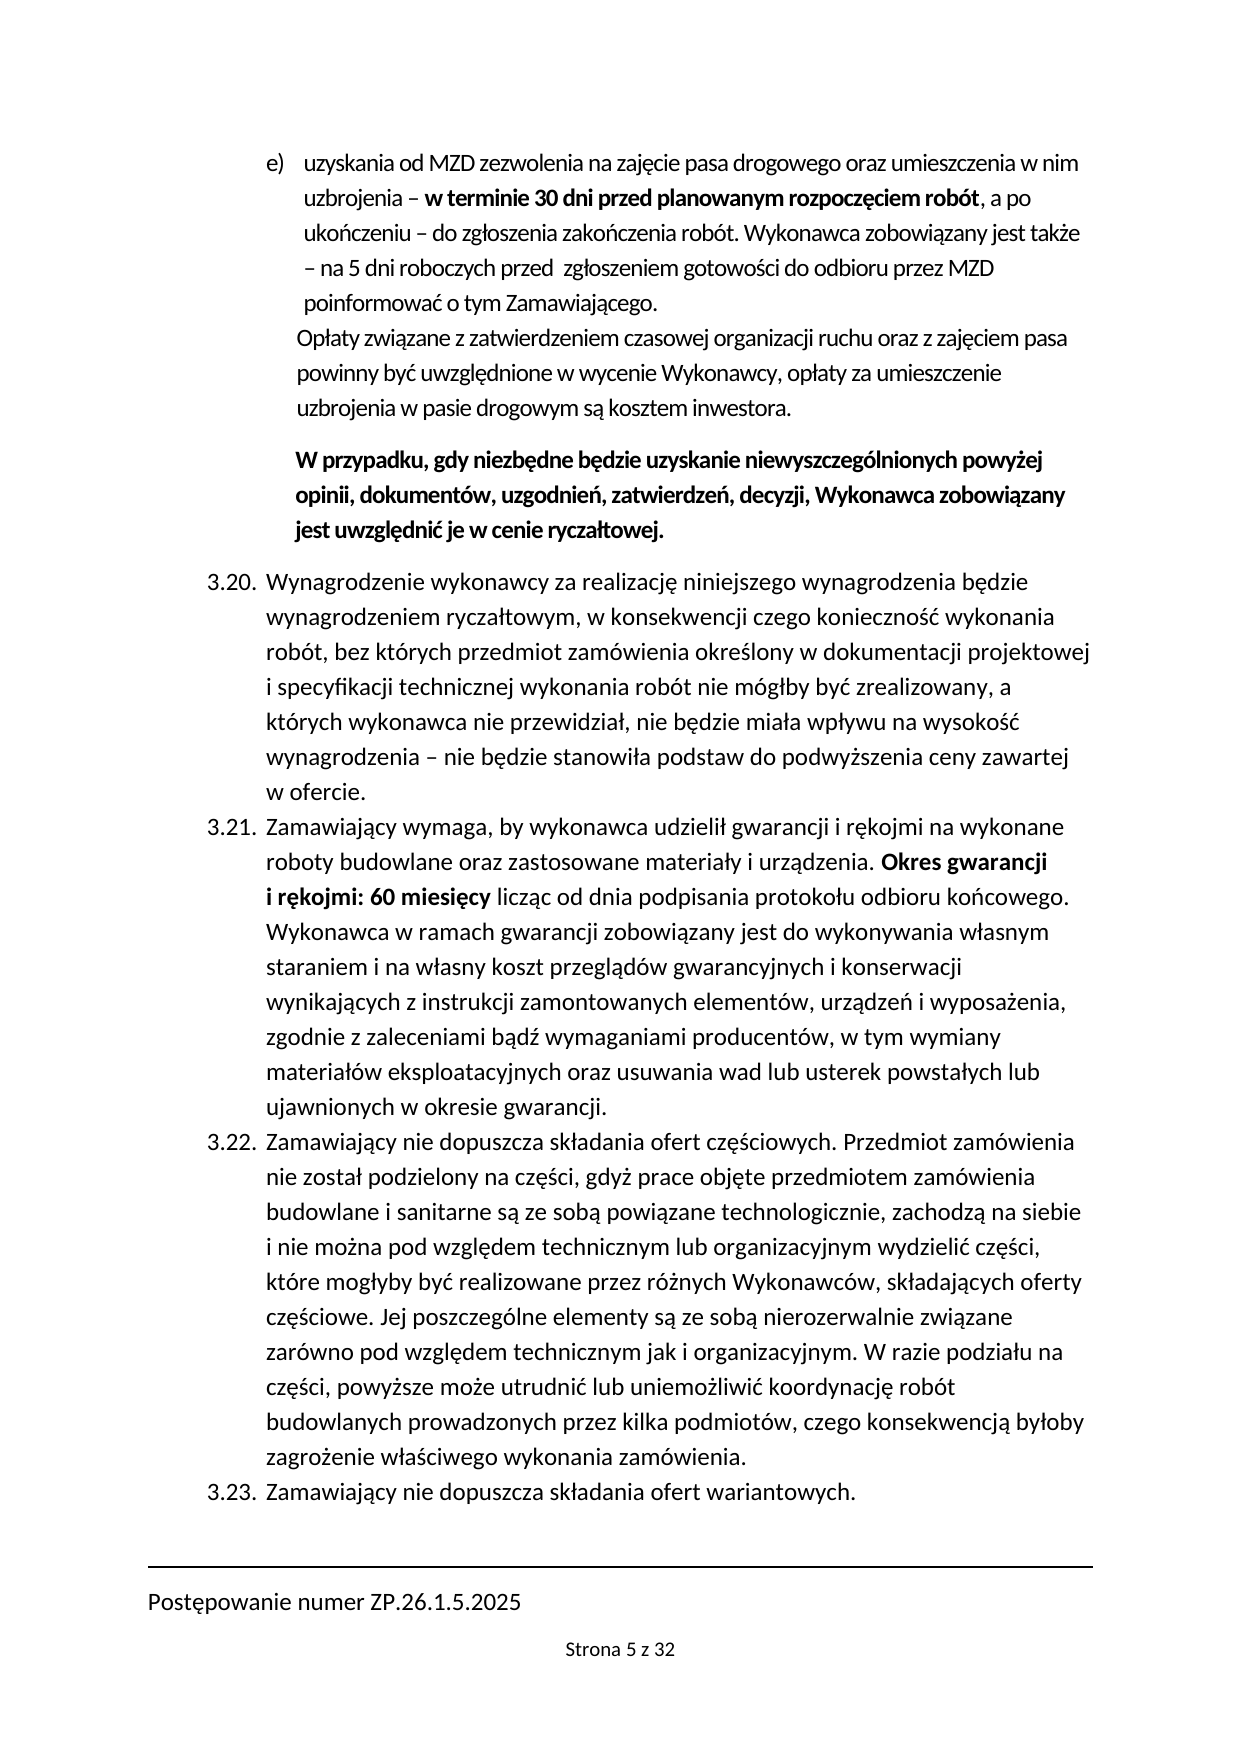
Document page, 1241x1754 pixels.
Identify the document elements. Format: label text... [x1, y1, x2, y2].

list uzyskania od MZD zezwolenia na zajęcie pasa drogowego oraz umieszczenia w nim uzbrojenia – w terminie 30 dni przed planowanym rozpoczęciem robót, a po ukończeniu – do zgłoszenia zakończenia robót. Wykonawca zobowiązany jest także – na 5 dni roboczych przed zgłoszeniem gotowości do odbioru przez MZD poinformować o tym Zamawiającego. [266, 148, 1093, 318]
list Zamawiający nie dopuszcza składania ofert częściowych. Przedmiot zamówienia nie został podzielony na części, gdyż prace objęte przedmiotem zamówienia budowlane i sanitarne są ze sobą powiązane technologicznie, zachodzą na siebie i nie można pod względem technicznym lub organizacyjnym wydzielić części, które mogłyby być realizowane przez różnych Wykonawców, składających oferty częściowe. Jej poszczególne elementy są ze sobą nierozerwalnie związane zarówno pod względem technicznym jak i organizacyjnym. W razie podziału na części, powyższe może utrudnić lub uniemożliwić koordynację robót budowlanych prowadzonych przez kilka podmiotów, czego konsekwencją byłoby zagrożenie właściwego wykonania zamówienia. [207, 1126, 1093, 1471]
list Zamawiający wymaga, by wykonawca udzielił gwarancji i rękojmi na wykonane roboty budowlane oraz zastosowane materiały i urządzenia. Okres gwarancji i rękojmi: 60 miesięcy licząc od dnia podpisania protokołu odbioru końcowego. Wykonawca w ramach gwarancji zobowiązany jest do wykonywania własnym staraniem i na własny koszt przeglądów gwarancyjnych i konserwacji wynikających z instrukcji zamontowanych elementów, urządzeń i wyposażenia, zgodnie z zaleceniami bądź wymaganiami producentów, w tym wymiany materiałów eksploatacyjnych oraz usuwania wad lub usterek powstałych lub ujawnionych w okresie gwarancji. [207, 811, 1093, 1121]
list Zamawiający nie dopuszcza składania ofert wariantowych. [207, 1476, 1093, 1506]
list Wynagrodzenie wykonawcy za realizację niniejszego wynagrodzenia będzie wynagrodzeniem ryczałtowym, w konsekwencji czego konieczność wykonania robót, bez których przedmiot zamówienia określony w dokumentacji projektowej i specyfikacji technicznej wykonania robót nie mógłby być zrealizowany, a których wykonawca nie przewidział, nie będzie miała wpływu na wysokość wynagrodzenia – nie będzie stanowiła podstaw do podwyższenia ceny zawartej w ofercie. [207, 566, 1093, 806]
list Opłaty związane z zatwierdzeniem czasowej organizacji ruchu oraz z zajęciem pasa powinny być uwzględnione w wycenie Wykonawcy, opłaty za umieszczenie uzbrojenia w pasie drogowym są kosztem inwestora. [296, 323, 1086, 423]
text W przypadku, gdy niezbędne będzie uzyskanie niewyszczególnionych powyżej opinii, dokumentów, uzgodnień, zatwierdzeń, decyzji, Wykonawca zobowiązany jest uwzględnić je w cenie ryczałtowej. [295, 444, 1086, 545]
